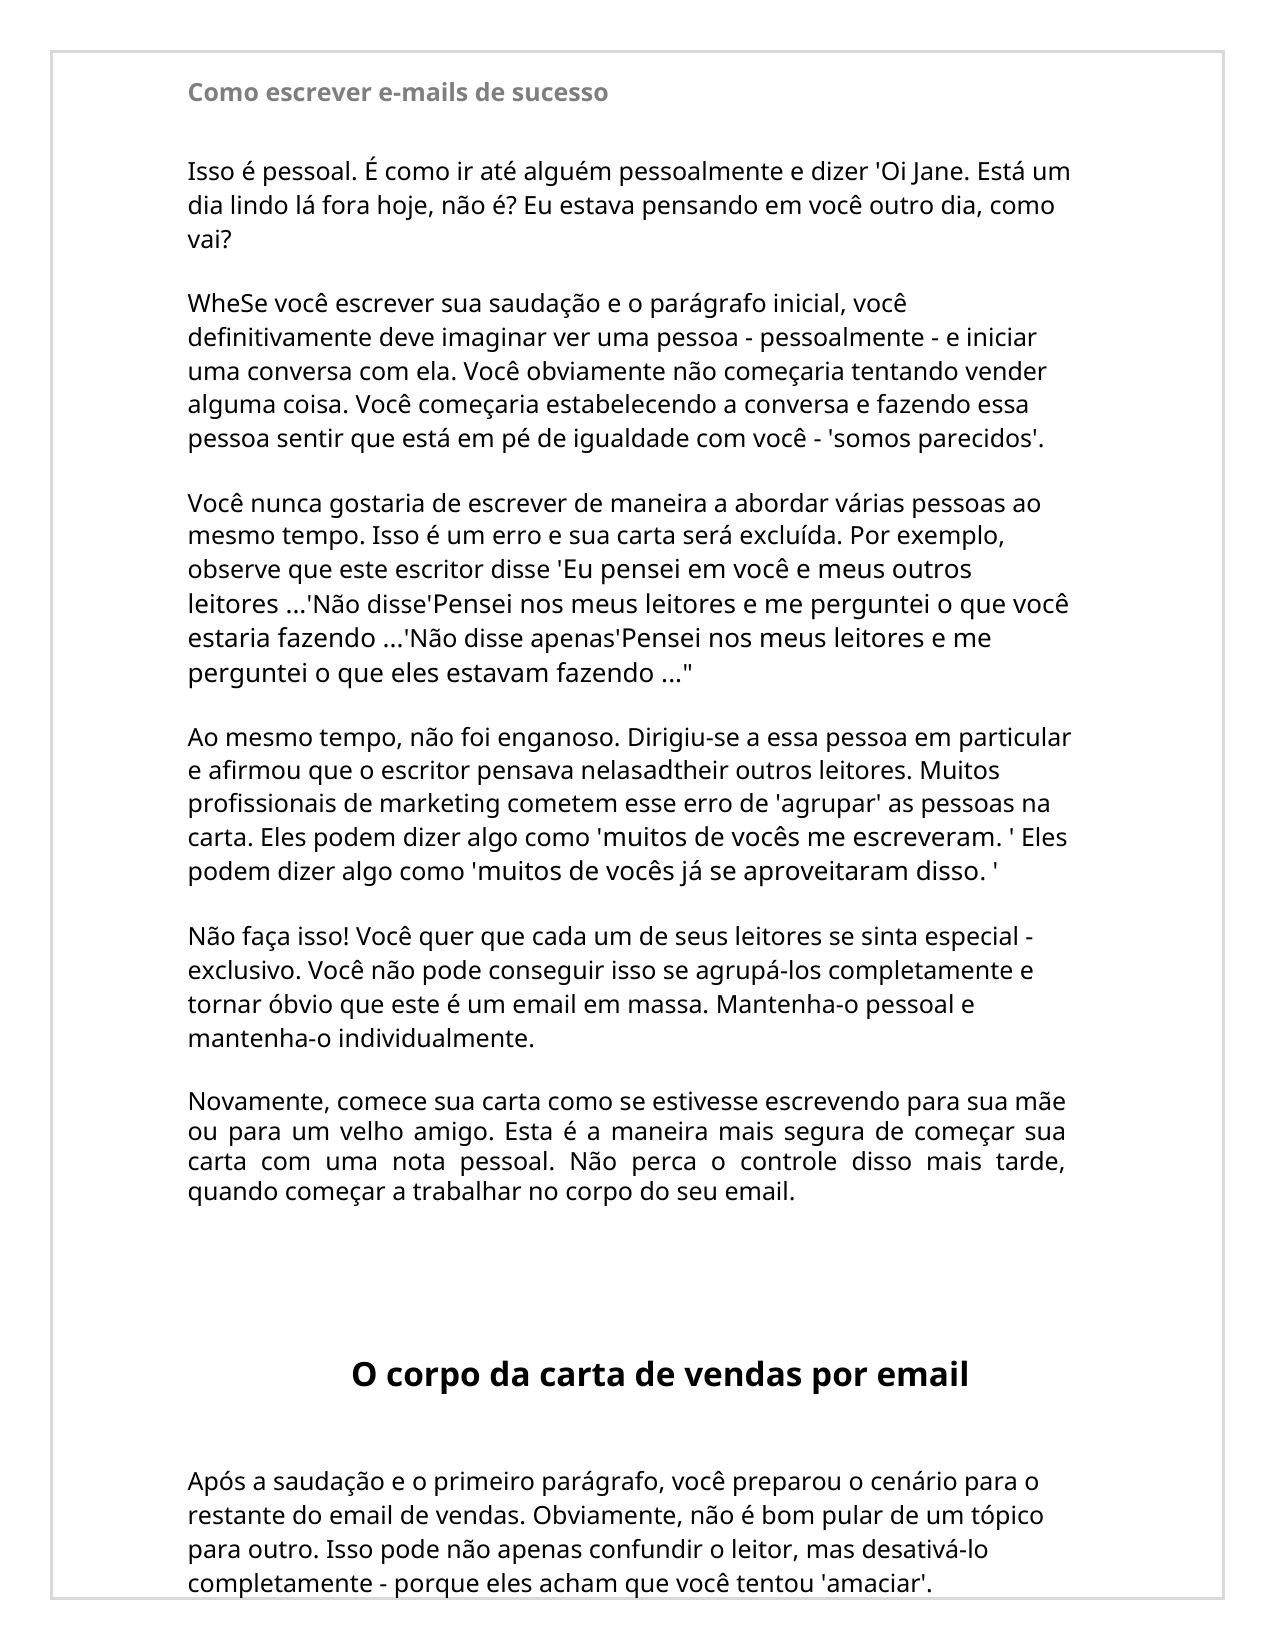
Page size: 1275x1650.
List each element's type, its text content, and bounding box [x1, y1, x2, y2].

text Novamente, comece sua carta como se estivesse escrevendo para sua mãe ou para um velho amigo. Esta é a maneira mais segura de começar sua carta com uma nota pessoal. Não perca o controle disso mais tarde, quando começar a trabalhar no corpo do seu email. [187, 1086, 1067, 1207]
text Você nunca gostaria de escrever de maneira a abordar várias pessoas ao mesmo tempo. Isso é um erro e sua carta será excluída. Por exemplo, observe que este escritor disse 'Eu pensei em você e meus outros leitores ...'Não disse'Pensei nos meus leitores e me perguntei o que você estaria fazendo ...'Não disse apenas'Pensei nos meus leitores e me perguntei o que eles estavam fazendo ..." [187, 486, 1082, 690]
text Após a saudação e o primeiro parágrafo, você preparou o cenário para o restante do email de vendas. Obviamente, não é bom pular de um tópico para outro. Isso pode não apenas confundir o leitor, mas desativá-lo completamente - porque eles acham que você tentou 'amaciar'. [187, 1463, 1084, 1600]
text Ao mesmo tempo, não foi enganoso. Dirigiu-se a essa pessoa em particular e afirmou que o escritor pensava nelasad their outros leitores. Muitos profissionais de marketing cometem esse erro de 'agrupar' as pessoas na carta. Eles podem dizer algo como 'muitos de vocês me escreveram. ' Eles podem dizer algo como 'muitos de vocês já se aproveitaram disso. ' [187, 721, 1076, 888]
text Não faça isso! Você quer que cada um de seus leitores se sinta especial - exclusivo. Você não pode conseguir isso se agrupá-los completamente e tornar óbvio que este é um email em massa. Mantenha-o pessoal e mantenha-o individualmente. [187, 918, 1085, 1055]
subtitle O corpo da carta de vendas por email [351, 1351, 1100, 1397]
text Isso é pessoal. É como ir até alguém pessoalmente e dizer 'Oi Jane. Está um dia lindo lá fora hoje, não é? Eu estava pensando em você outro dia, como vai? [187, 154, 1076, 256]
text WheSe você escrever sua saudação e o parágrafo inicial, você definitivamente deve imaginar ver uma pessoa - pessoalmente - e iniciar uma conversa com ela. Você obviamente não começaria tentando vender alguma coisa. Você começaria estabelecendo a conversa e fazendo essa pessoa sentir que está em pé de igualdade com você - 'somos parecidos'. [187, 286, 1069, 455]
subtitle Como escrever e-mails de sucesso [187, 75, 1100, 109]
